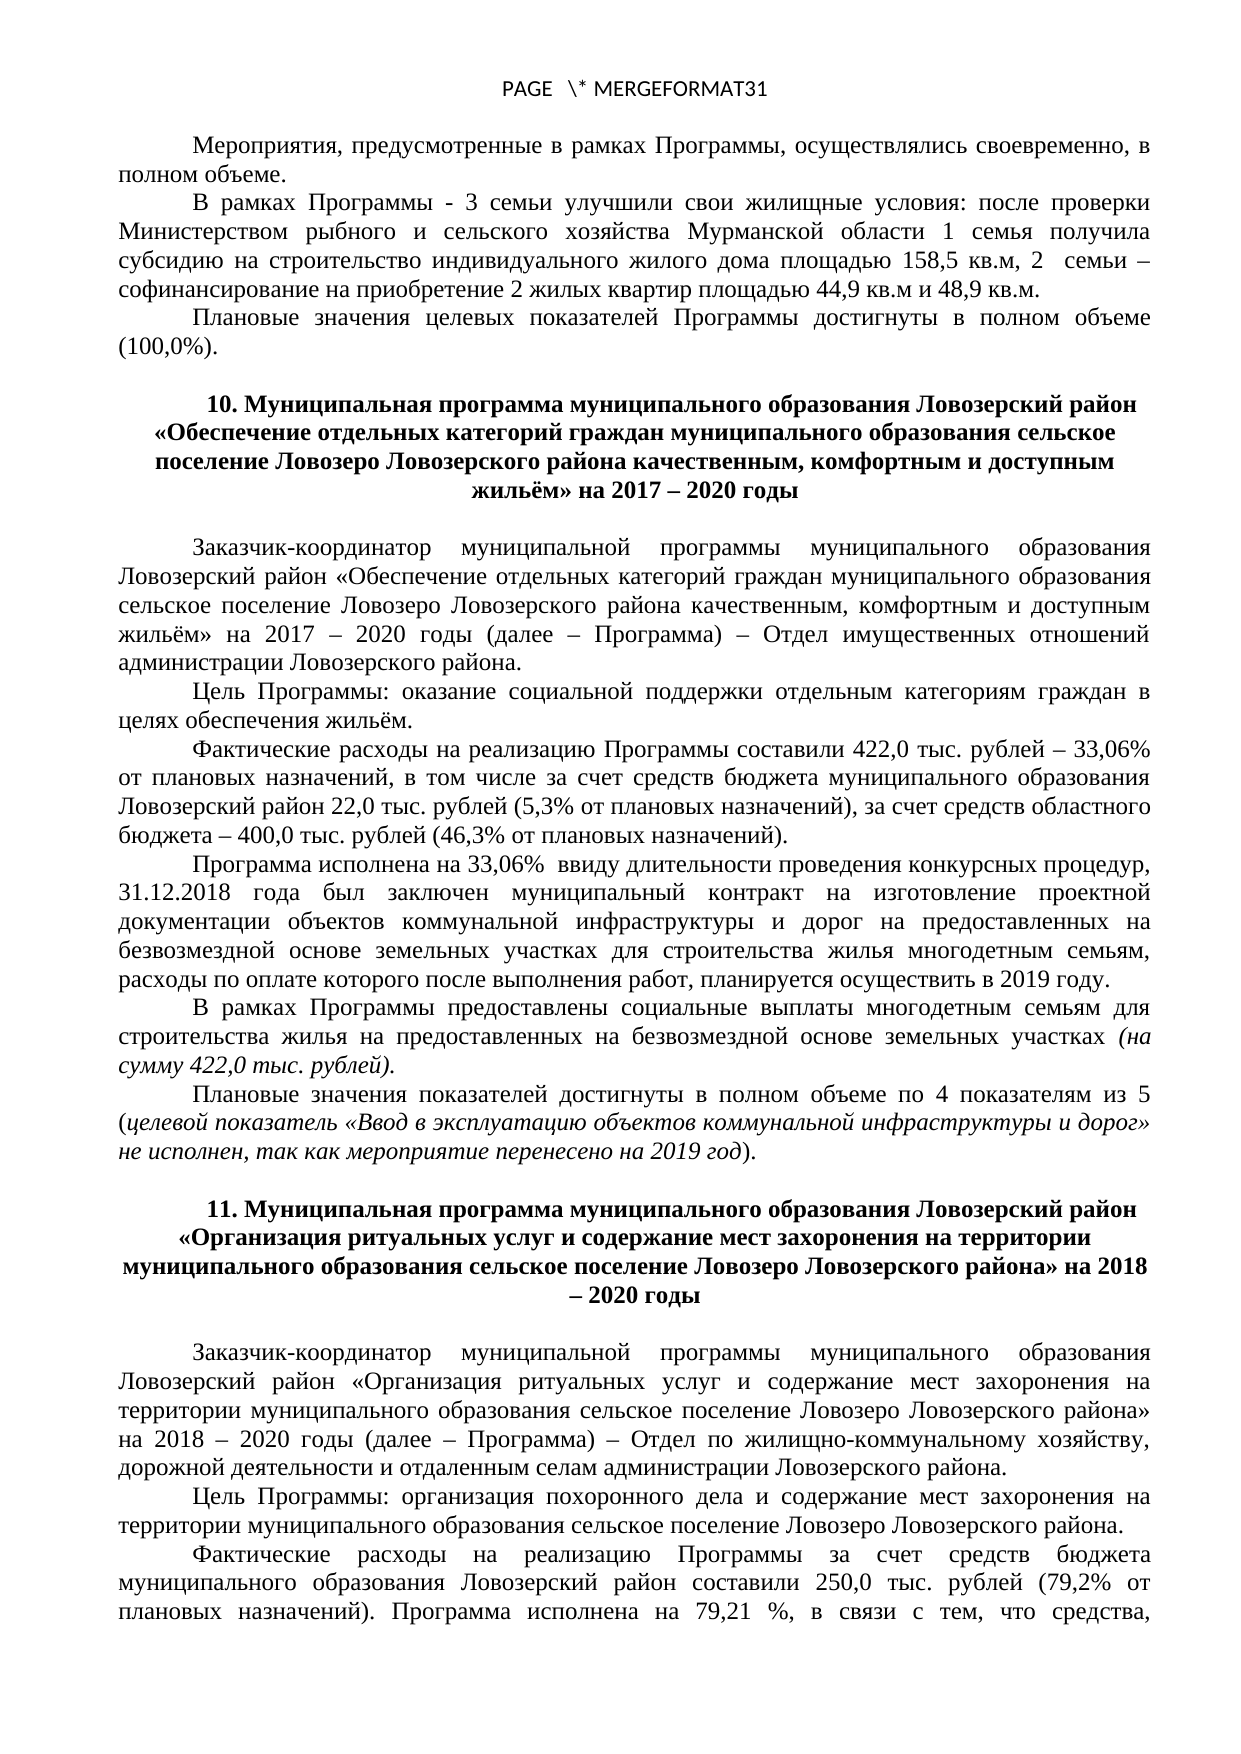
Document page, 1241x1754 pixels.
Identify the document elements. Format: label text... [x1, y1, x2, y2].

text Плановые значения показателей достигнуты в полном объеме по 4 показателям из 5 (целевой показатель «Ввод в эксплуатацию объектов коммунальной инфраструктуры и дорог» не исполнен, так как мероприятие перенесено на 2019 год). [118, 1079, 1152, 1165]
text 11. Муниципальная программа муниципального образования Ловозерский район «Организация ритуальных услуг и содержание мест захоронения на территории муниципального образования сельское поселение Ловозеро Ловозерского района» на 2018 – 2020 годы [118, 1194, 1152, 1309]
text Цель Программы: организация похоронного дела и содержание мест захоронения на территории муниципального образования сельское поселение Ловозеро Ловозерского района. [118, 1481, 1152, 1539]
text Заказчик-координатор муниципальной программы муниципального образования Ловозерский район «Организация ритуальных услуг и содержание мест захоронения на территории муниципального образования сельское поселение Ловозеро Ловозерского района» на 2018 – 2020 годы (далее – Программа) – Отдел по жилищно-коммунальному хозяйству, дорожной деятельности и отдаленным селам администрации Ловозерского района. [118, 1337, 1152, 1481]
text Плановые значения целевых показателей Программы достигнуты в полном объеме (100,0%). [118, 302, 1152, 360]
text Фактические расходы на реализацию Программы составили 422,0 тыс. рублей – 33,06% от плановых назначений, в том числе за счет средств бюджета муниципального образования Ловозерский район 22,0 тыс. рублей (5,3% от плановых назначений), за счет средств областного бюджета – 400,0 тыс. рублей (46,3% от плановых назначений). [118, 734, 1152, 849]
text Цель Программы: оказание социальной поддержки отдельным категориям граждан в целях обеспечения жильём. [118, 676, 1152, 734]
text Мероприятия, предусмотренные в рамках Программы, осуществлялись своевременно, в полном объеме. [118, 130, 1152, 187]
text В рамках Программы - 3 семьи улучшили свои жилищные условия: после проверки Министерством рыбного и сельского хозяйства Мурманской области 1 семья получила субсидию на строительство индивидуального жилого дома площадью 158,5 кв.м, 2 семьи – софинансирование на приобретение 2 жилых квартир площадью 44,9 кв.м и 48,9 кв.м. [118, 187, 1152, 302]
text 10. Муниципальная программа муниципального образования Ловозерский район «Обеспечение отдельных категорий граждан муниципального образования сельское поселение Ловозеро Ловозерского района качественным, комфортным и доступным жильём» на 2017 – 2020 годы [118, 389, 1152, 504]
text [118, 1539, 1152, 1625]
text Программа исполнена на 33,06% ввиду длительности проведения конкурсных процедур, 31.12.2018 года был заключен муниципальный контракт на изготовление проектной документации объектов коммунальной инфраструктуры и дорог на предоставленных на безвозмездной основе земельных участках для строительства жилья многодетным семьям, расходы по оплате которого после выполнения работ, планируется осуществить в 2019 году. [118, 849, 1152, 992]
text Заказчик-координатор муниципальной программы муниципального образования Ловозерский район «Обеспечение отдельных категорий граждан муниципального образования сельское поселение Ловозеро Ловозерского района качественным, комфортным и доступным жильём» на 2017 – 2020 годы (далее – Программа) – Отдел имущественных отношений администрации Ловозерского района. [118, 532, 1152, 676]
text В рамках Программы предоставлены социальные выплаты многодетным семьям для строительства жилья на предоставленных на безвозмездной основе земельных участках (на сумму 422,0 тыс. рублей). [118, 992, 1152, 1079]
